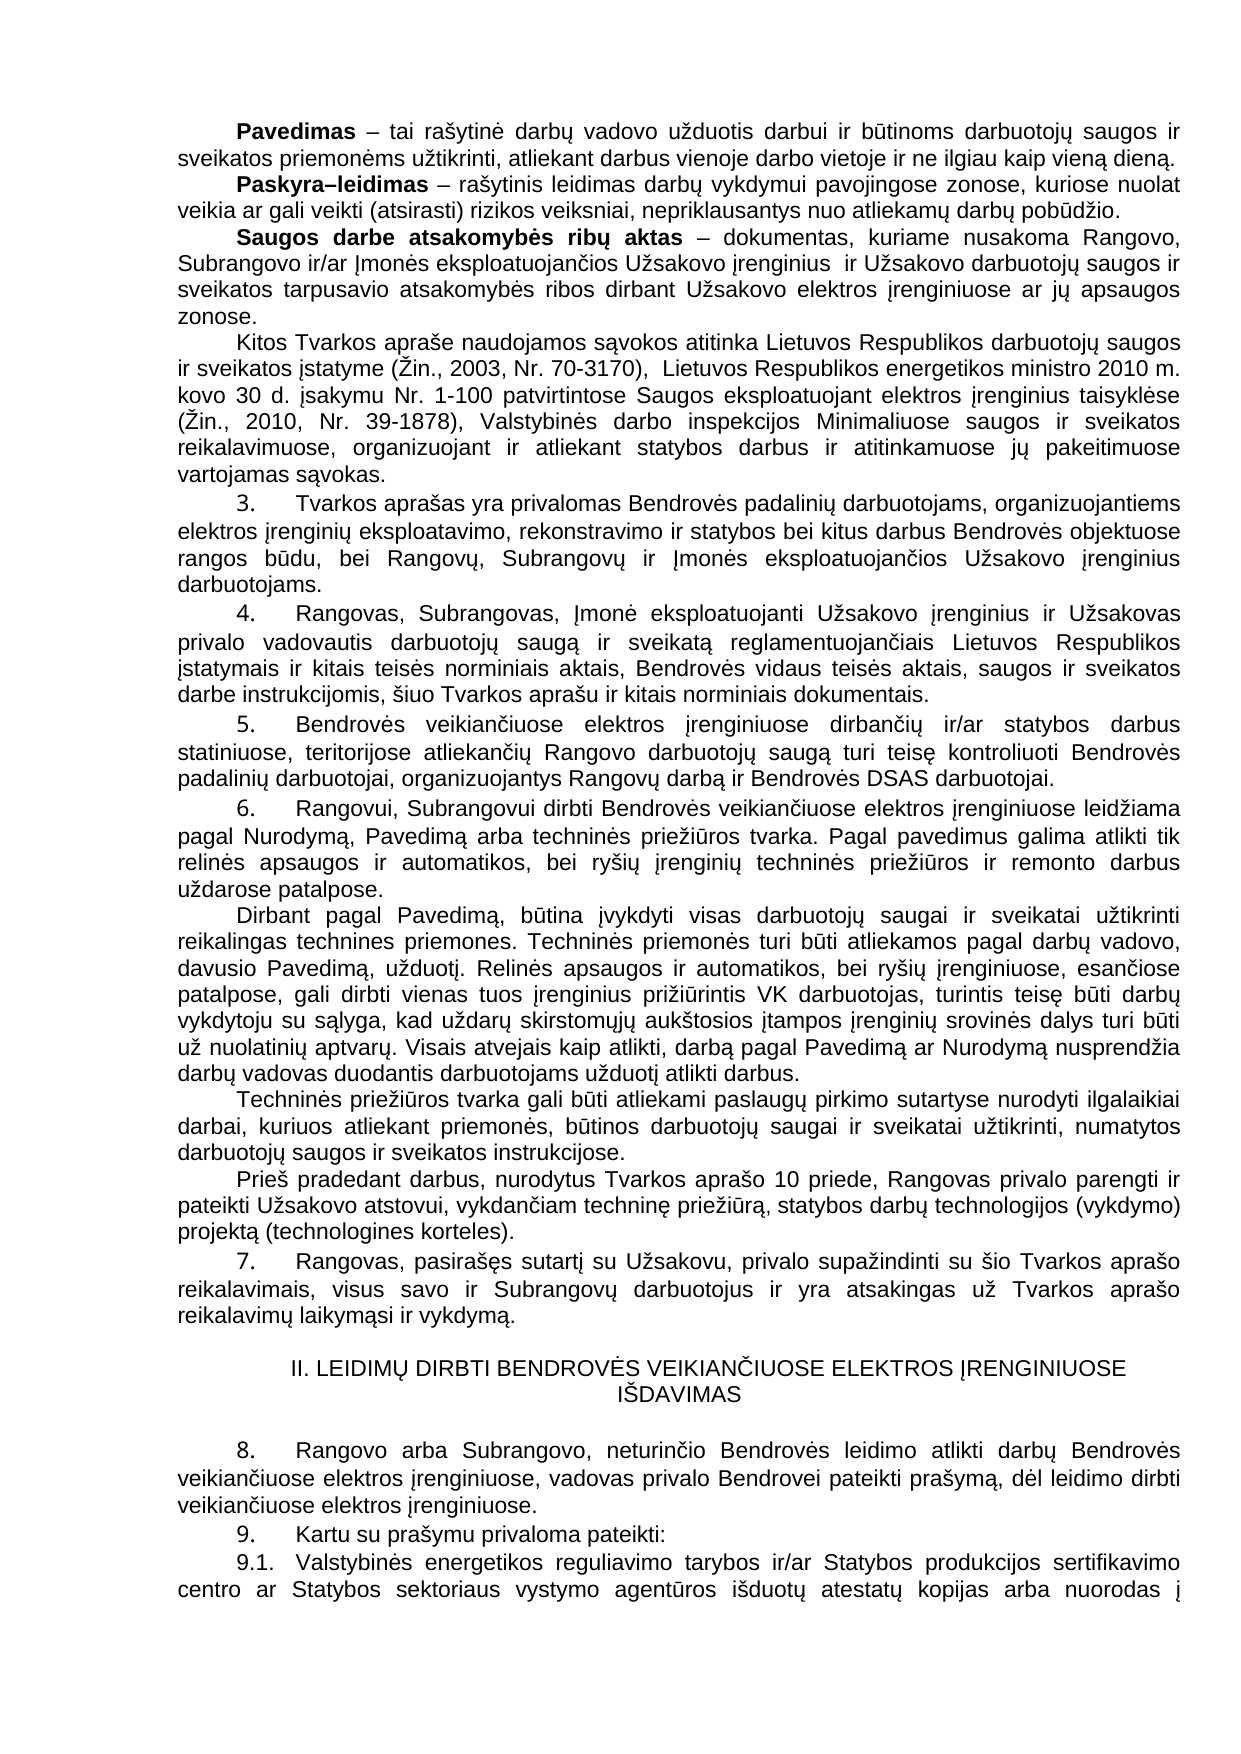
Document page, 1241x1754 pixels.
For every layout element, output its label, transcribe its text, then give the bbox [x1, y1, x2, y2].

text Saugos darbe atsakomybės ribų aktas – dokumentas, kuriame nusakoma Rangovo, Subrangovo ir/ar Įmonės eksploatuojančios Užsakovo įrenginius ir Užsakovo darbuotojų saugos ir sveikatos tarpusavio atsakomybės ribos dirbant Užsakovo elektros įrenginiuose ar jų apsaugos zonose. [177, 223, 1181, 329]
text Kitos Tvarkos apraše naudojamos sąvokos atitinka Lietuvos Respublikos darbuotojų saugos ir sveikatos įstatyme (Žin., 2003, Nr. 70-3170), Lietuvos Respublikos energetikos ministro 2010 m. kovo 30 d. įsakymu Nr. 1-100 patvirtintose Saugos eksploatuojant elektros įrenginius taisyklėse (Žin., 2010, Nr. 39-1878), Valstybinės darbo inspekcijos Minimaliuose saugos ir sveikatos reikalavimuose, organizuojant ir atliekant statybos darbus ir atitinkamuose jų pakeitimuose vartojamas sąvokas. [177, 329, 1181, 487]
list Bendrovės veikiančiuose elektros įrenginiuose dirbančių ir/ar statybos darbus statiniuose, teritorijose atliekančių Rangovo darbuotojų saugą turi teisę kontroliuoti Bendrovės padalinių darbuotojai, organizuojantys Rangovų darbą ir Bendrovės DSAS darbuotojai. [177, 708, 1181, 792]
list Rangovui, Subrangovui dirbti Bendrovės veikiančiuose elektros įrenginiuose leidžiama pagal Nurodymą, Pavedimą arba techninės priežiūros tvarka. Pagal pavedimus galima atlikti tik relinės apsaugos ir automatikos, bei ryšių įrenginių techninės priežiūros ir remonto darbus uždarose patalpose. [177, 792, 1181, 902]
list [177, 1549, 1181, 1602]
text Prieš pradedant darbus, nurodytus Tvarkos aprašo 10 priede, Rangovas privalo parengti ir pateikti Užsakovo atstovui, vykdančiam techninę priežiūrą, statybos darbų technologijos (vykdymo) projektą (technologines korteles). [177, 1166, 1181, 1244]
text Dirbant pagal Pavedimą, būtina įvykdyti visas darbuotojų saugai ir sveikatai užtikrinti reikalingas technines priemones. Techninės priemonės turi būti atliekamos pagal darbų vadovo, davusio Pavedimą, užduotį. Relinės apsaugos ir automatikos, bei ryšių įrenginiuose, esančiose patalpose, gali dirbti vienas tuos įrenginius prižiūrintis VK darbuotojas, turintis teisę būti darbų vykdytoju su sąlyga, kad uždarų skirstomųjų aukštosios įtampos įrenginių srovinės dalys turi būti už nuolatinių aptvarų. Visais atvejais kaip atlikti, darbą pagal Pavedimą ar Nurodymą nusprendžia darbų vadovas duodantis darbuotojams užduotį atlikti darbus. [177, 902, 1181, 1086]
text Paskyra–leidimas – rašytinis leidimas darbų vykdymui pavojingose zonose, kuriose nuolat veikia ar gali veikti (atsirasti) rizikos veiksniai, nepriklausantys nuo atliekamų darbų pobūdžio. [177, 171, 1181, 223]
list Rangovas, Subrangovas, Įmonė eksploatuojanti Užsakovo įrenginius ir Užsakovas privalo vadovautis darbuotojų saugą ir sveikatą reglamentuojančiais Lietuvos Respublikos įstatymais ir kitais teisės norminiais aktais, Bendrovės vidaus teisės aktais, saugos ir sveikatos darbe instrukcijomis, šiuo Tvarkos aprašu ir kitais norminiais dokumentais. [177, 597, 1181, 708]
list Tvarkos aprašas yra privalomas Bendrovės padalinių darbuotojams, organizuojantiems elektros įrenginių eksploatavimo, rekonstravimo ir statybos bei kitus darbus Bendrovės objektuose rangos būdu, bei Rangovų, Subrangovų ir Įmonės eksploatuojančios Užsakovo įrenginius darbuotojams. [177, 487, 1181, 597]
text Pavedimas – tai rašytinė darbų vadovo užduotis darbui ir būtinoms darbuotojų saugos ir sveikatos priemonėms užtikrinti, atliekant darbus vienoje darbo vietoje ir ne ilgiau kaip vieną dieną. [177, 118, 1181, 171]
list Rangovas, pasirašęs sutartį su Užsakovu, privalo supažindinti su šio Tvarkos aprašo reikalavimais, visus savo ir Subrangovų darbuotojus ir yra atsakingas už Tvarkos aprašo reikalavimų laikymąsi ir vykdymą. [177, 1244, 1181, 1328]
list Rangovo arba Subrangovo, neturinčio Bendrovės leidimo atlikti darbų Bendrovės veikiančiuose elektros įrenginiuose, vadovas privalo Bendrovei pateikti prašymą, dėl leidimo dirbti veikiančiuose elektros įrenginiuose. [177, 1434, 1181, 1518]
text Techninės priežiūros tvarka gali būti atliekami paslaugų pirkimo sutartyse nurodyti ilgalaikiai darbai, kuriuos atliekant priemonės, būtinos darbuotojų saugai ir sveikatai užtikrinti, numatytos darbuotojų saugos ir sveikatos instrukcijose. [177, 1086, 1181, 1166]
list Kartu su prašymu privaloma pateikti: [177, 1518, 1181, 1549]
text II. LEIDIMŲ DIRBTI BENDROVĖS VEIKIANČIUOSE ELEKTROS ĮRENGINIUOSE IŠDAVIMAS [177, 1355, 1181, 1408]
